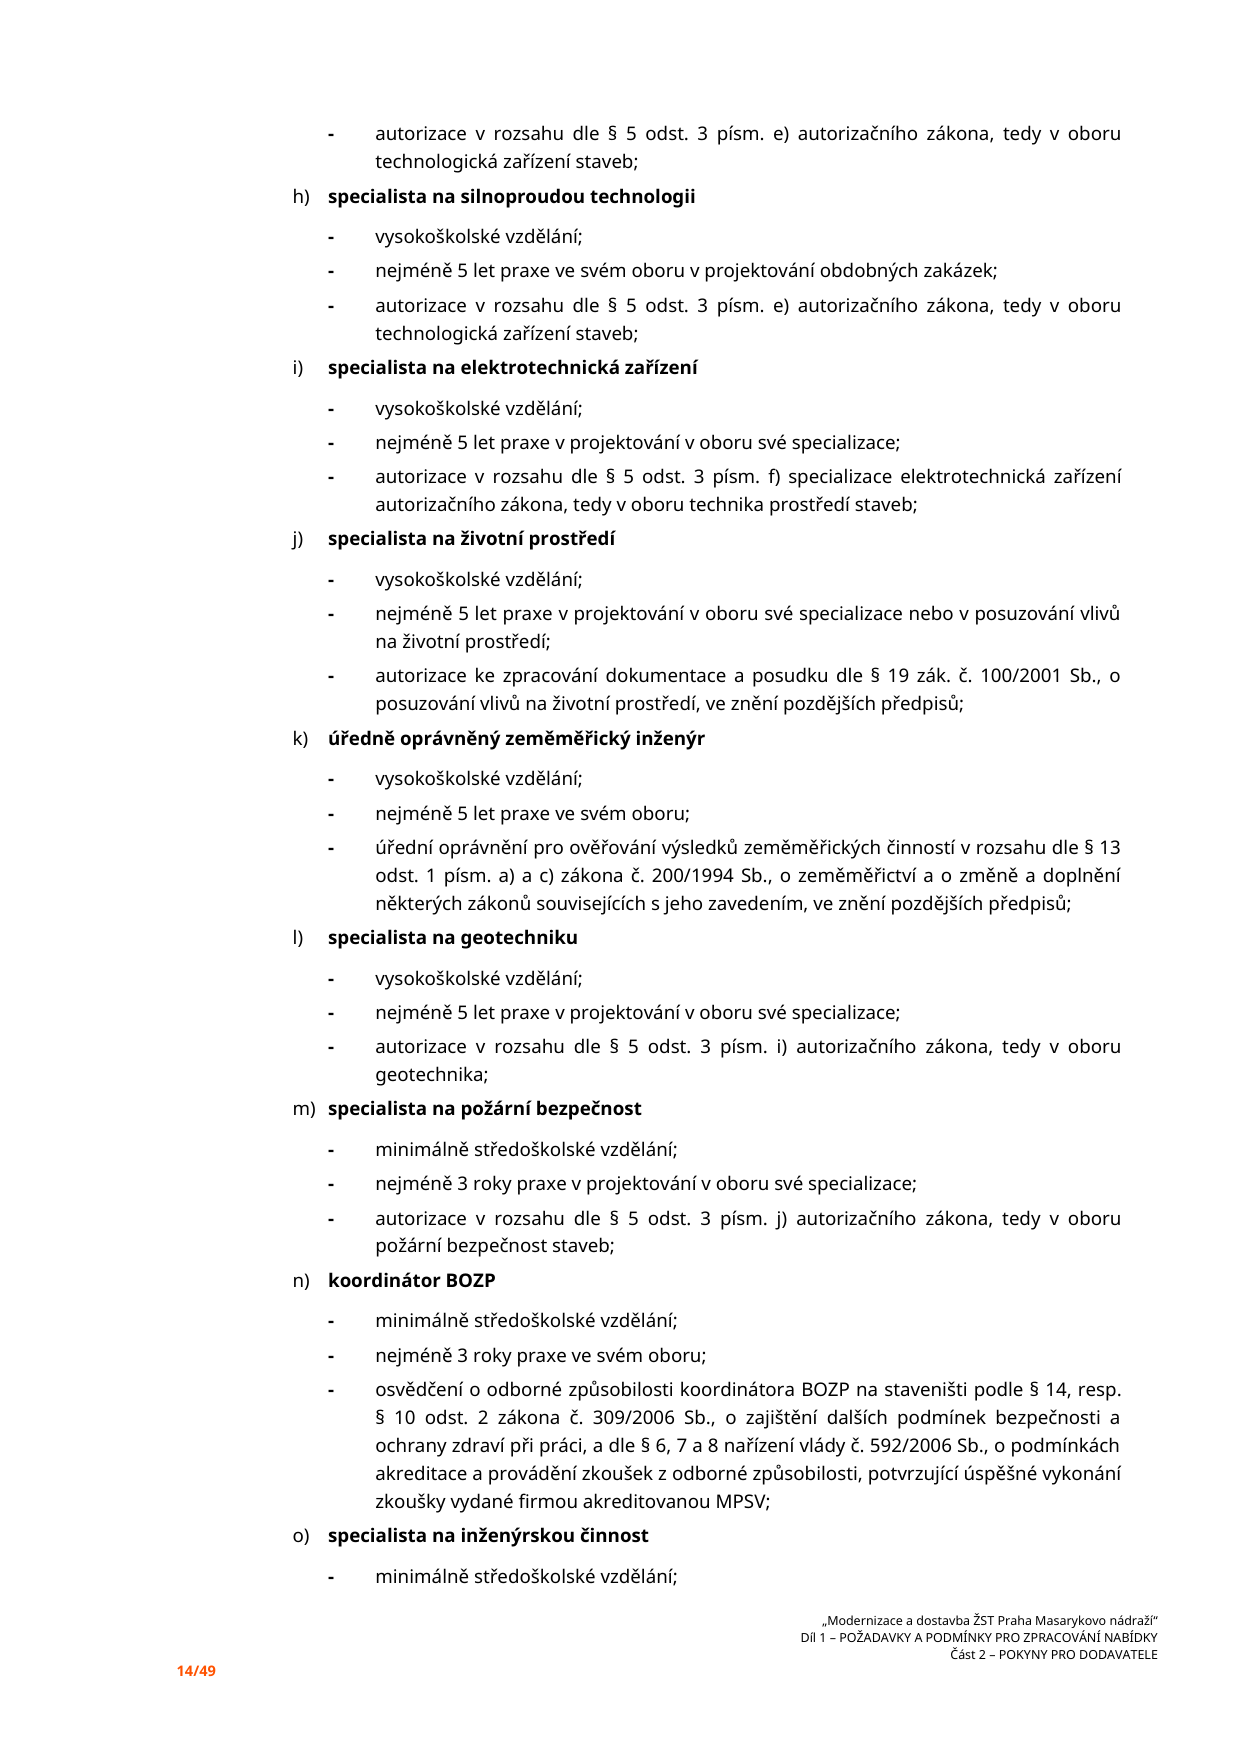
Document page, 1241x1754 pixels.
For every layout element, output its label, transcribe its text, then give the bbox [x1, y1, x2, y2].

text autorizace v rozsahu dle § 5 odst. 3 písm. e) autorizačního zákona, tedy v oboru technologická zařízení staveb; [328, 292, 1122, 346]
text minimálně středoškolské vzdělání; [328, 1136, 1122, 1162]
list specialista na silnoproudou technologii [292, 183, 1122, 208]
list koordinátor BOZP [292, 1267, 1122, 1293]
list specialista na elektrotechnická zařízení [292, 354, 1122, 380]
text nejméně 5 let praxe v projektování v oboru své specializace nebo v posuzování vlivů na životní prostředí; [328, 600, 1122, 654]
text nejméně 5 let praxe v projektování v oboru své specializace; [328, 429, 1122, 454]
text autorizace v rozsahu dle § 5 odst. 3 písm. j) autorizačního zákona, tedy v oboru požární bezpečnost staveb; [328, 1205, 1122, 1258]
text nejméně 5 let praxe ve svém oboru v projektování obdobných zakázek; [328, 258, 1122, 283]
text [328, 121, 1122, 174]
text vysokoškolské vzdělání; [328, 395, 1122, 420]
text autorizace ke zpracování dokumentace a posudku dle § 19 zák. č. 100/2001 Sb., o posuzování vlivů na životní prostředí, ve znění pozdějších předpisů; [328, 663, 1122, 716]
list specialista na inženýrskou činnost [292, 1522, 1122, 1548]
text autorizace v rozsahu dle § 5 odst. 3 písm. i) autorizačního zákona, tedy v oboru geotechnika; [328, 1033, 1122, 1087]
text nejméně 3 roky praxe v projektování v oboru své specializace; [328, 1171, 1122, 1196]
text nejméně 5 let praxe v projektování v oboru své specializace; [328, 999, 1122, 1025]
text vysokoškolské vzdělání; [328, 566, 1122, 592]
text vysokoškolské vzdělání; [328, 223, 1122, 249]
text vysokoškolské vzdělání; [328, 965, 1122, 990]
list úředně oprávněný zeměměřický inženýr [292, 725, 1122, 751]
list specialista na geotechniku [292, 924, 1122, 950]
text autorizace v rozsahu dle § 5 odst. 3 písm. f) specializace elektrotechnická zařízení autorizačního zákona, tedy v oboru technika prostředí staveb; [328, 463, 1122, 517]
list specialista na životní prostředí [292, 526, 1122, 551]
text nejméně 3 roky praxe ve svém oboru; [328, 1342, 1122, 1367]
text úřední oprávnění pro ověřování výsledků zeměměřických činností v rozsahu dle § 13 odst. 1 písm. a) a c) zákona č. 200/1994 Sb., o zeměměřictví a o změně a doplnění některých zákonů souvisejících s jeho zavedením, ve znění pozdějších předpisů; [328, 834, 1122, 916]
text nejméně 5 let praxe ve svém oboru; [328, 800, 1122, 825]
text vysokoškolské vzdělání; [328, 766, 1122, 791]
text minimálně středoškolské vzdělání; [328, 1563, 1122, 1588]
text osvědčení o odborné způsobilosti koordinátora BOZP na staveništi podle § 14, resp. § 10 odst. 2 zákona č. 309/2006 Sb., o zajištění dalších podmínek bezpečnosti a ochrany zdraví při práci, a dle § 6, 7 a 8 nařízení vlády č. 592/2006 Sb., o podmínkách akreditace a provádění zkoušek z odborné způsobilosti, potvrzující úspěšné vykonání zkoušky vydané firmou akreditovanou MPSV; [328, 1376, 1122, 1514]
list specialista na požární bezpečnost [292, 1096, 1122, 1121]
text minimálně středoškolské vzdělání; [328, 1308, 1122, 1333]
